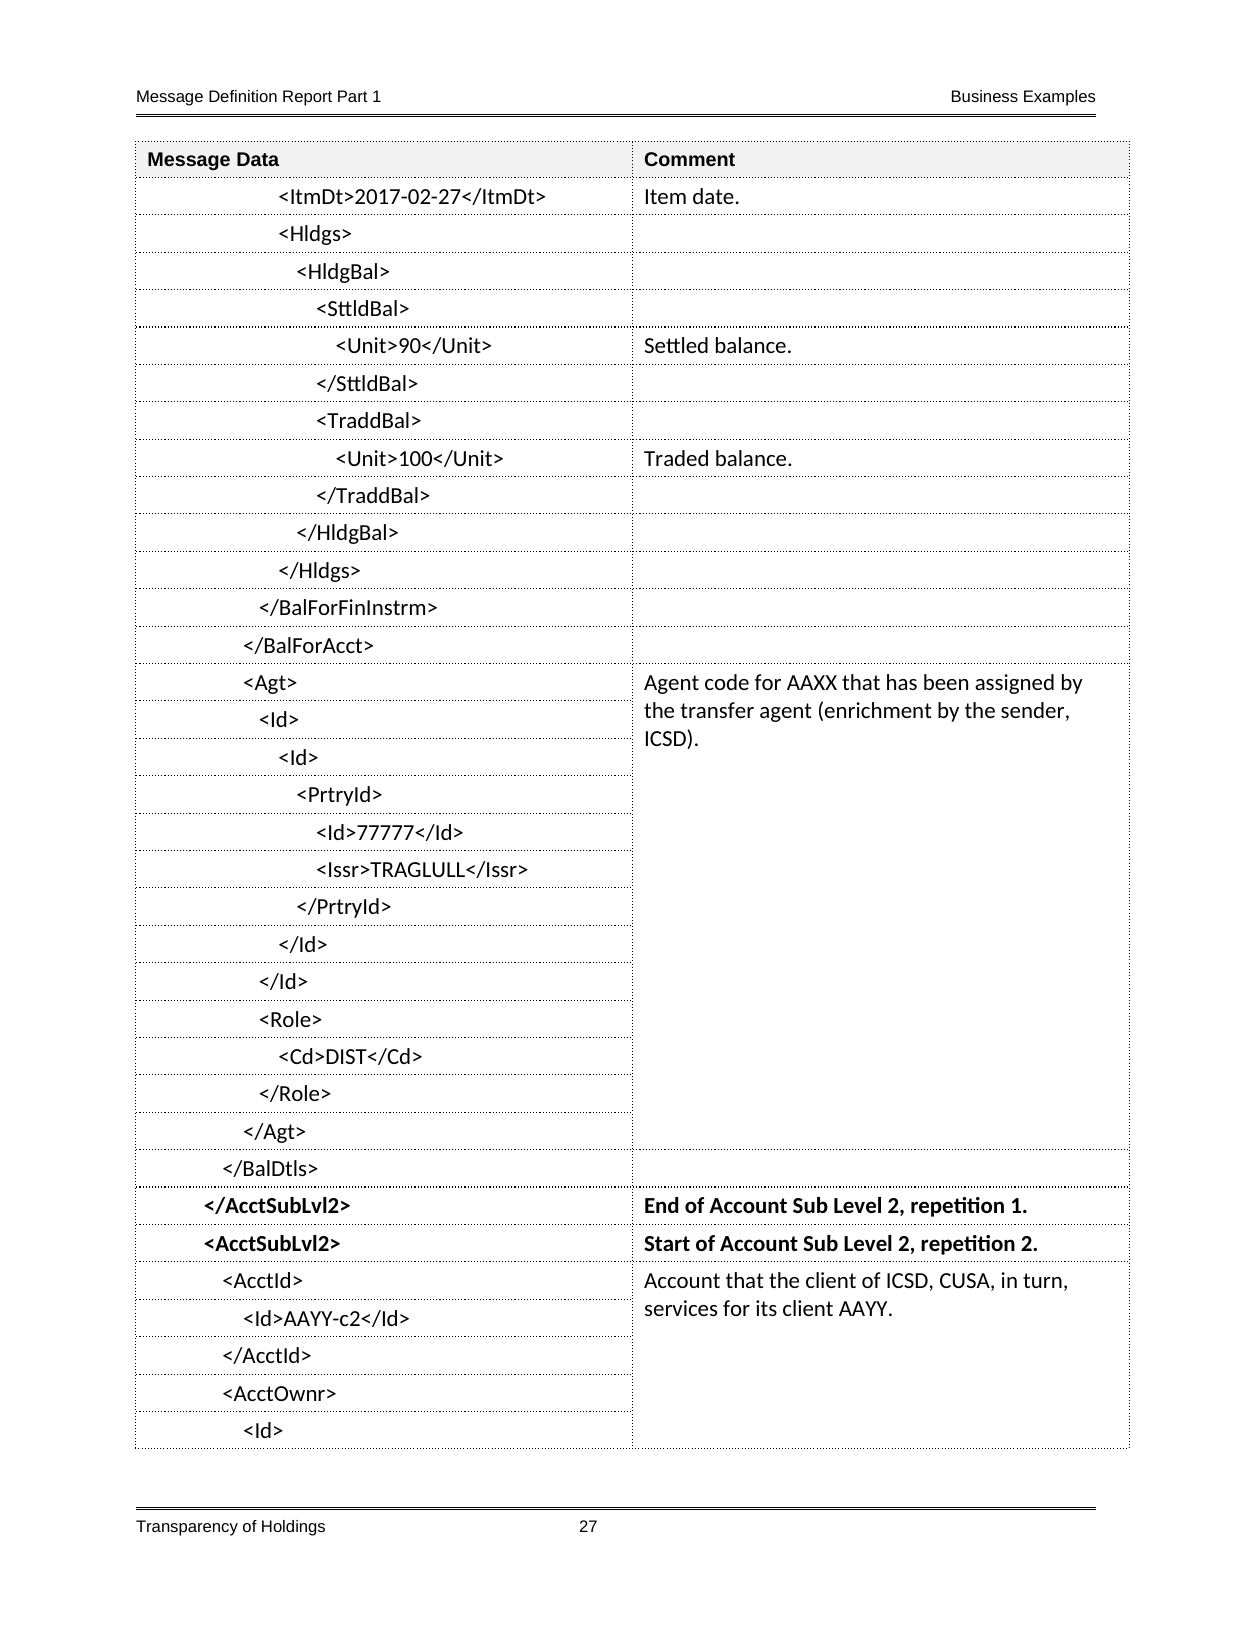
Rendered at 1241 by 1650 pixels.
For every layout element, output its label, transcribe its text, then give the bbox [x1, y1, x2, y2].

table_cell <AcctSubLvl2> [136, 1224, 633, 1261]
table_cell [633, 364, 1129, 401]
table_cell </PrtryId> [136, 887, 633, 925]
table_cell [633, 1149, 1129, 1186]
table_cell </SttldBal> [136, 364, 633, 401]
table_cell <Id> [136, 700, 633, 738]
table_cell <TraddBal> [136, 401, 633, 438]
table_cell Start of Account Sub Level 2, repetition 2. [633, 1224, 1129, 1261]
table_cell </TraddBal> [136, 476, 633, 513]
table_cell </Id> [136, 962, 633, 999]
table_cell </AcctSubLvl2> [136, 1186, 633, 1224]
table_cell <Hldgs> [136, 214, 633, 252]
table_cell End of Account Sub Level 2, repetition 1. [633, 1186, 1129, 1224]
table_cell <Agt> [136, 663, 633, 700]
table_cell Settled balance. [633, 326, 1129, 364]
table_header Message Data [136, 141, 633, 177]
table_cell Traded balance. [633, 439, 1129, 476]
table_header Comment [633, 141, 1129, 177]
table_cell [633, 551, 1129, 588]
table_cell <Unit>90</Unit> [136, 326, 633, 364]
table_cell Account that the client of ICSD, CUSA, in turn, services for its client AAYY. [633, 1261, 1129, 1448]
table_cell Agent code for AAXX that has been assigned by the transfer agent (enrichment by the sender, ICSD). [633, 663, 1129, 1149]
table_cell Item date. [633, 177, 1129, 214]
table_cell [633, 401, 1129, 438]
table_cell <AcctOwnr> [136, 1374, 633, 1411]
table_cell </BalForFinInstrm> [136, 588, 633, 626]
table_cell <AcctId> [136, 1261, 633, 1299]
table_cell [633, 513, 1129, 551]
table_cell [633, 214, 1129, 252]
table_cell [633, 252, 1129, 289]
table_cell <Cd>DIST</Cd> [136, 1037, 633, 1074]
table_cell <Id> [136, 738, 633, 775]
table_cell </Agt> [136, 1112, 633, 1149]
table_cell </BalDtls> [136, 1149, 633, 1186]
table_cell <Id>77777</Id> [136, 813, 633, 850]
table_cell <ItmDt>2017-02-27</ItmDt> [136, 177, 633, 214]
table_cell <HldgBal> [136, 252, 633, 289]
table_cell <Id>AAYY-c2</Id> [136, 1299, 633, 1336]
table_cell </Role> [136, 1074, 633, 1112]
table_cell <Issr>TRAGLULL</Issr> [136, 850, 633, 887]
table_cell <Id> [136, 1411, 633, 1448]
table_cell [633, 626, 1129, 663]
table_cell </AcctId> [136, 1336, 633, 1373]
table_cell [633, 289, 1129, 326]
table_cell </Id> [136, 925, 633, 962]
table_cell </Hldgs> [136, 551, 633, 588]
table_cell <Role> [136, 1000, 633, 1037]
table_cell </HldgBal> [136, 513, 633, 551]
table_cell </BalForAcct> [136, 626, 633, 663]
table_cell <SttldBal> [136, 289, 633, 326]
table_cell [633, 588, 1129, 626]
table_cell <PrtryId> [136, 775, 633, 812]
table_cell <Unit>100</Unit> [136, 439, 633, 476]
table_cell [633, 476, 1129, 513]
